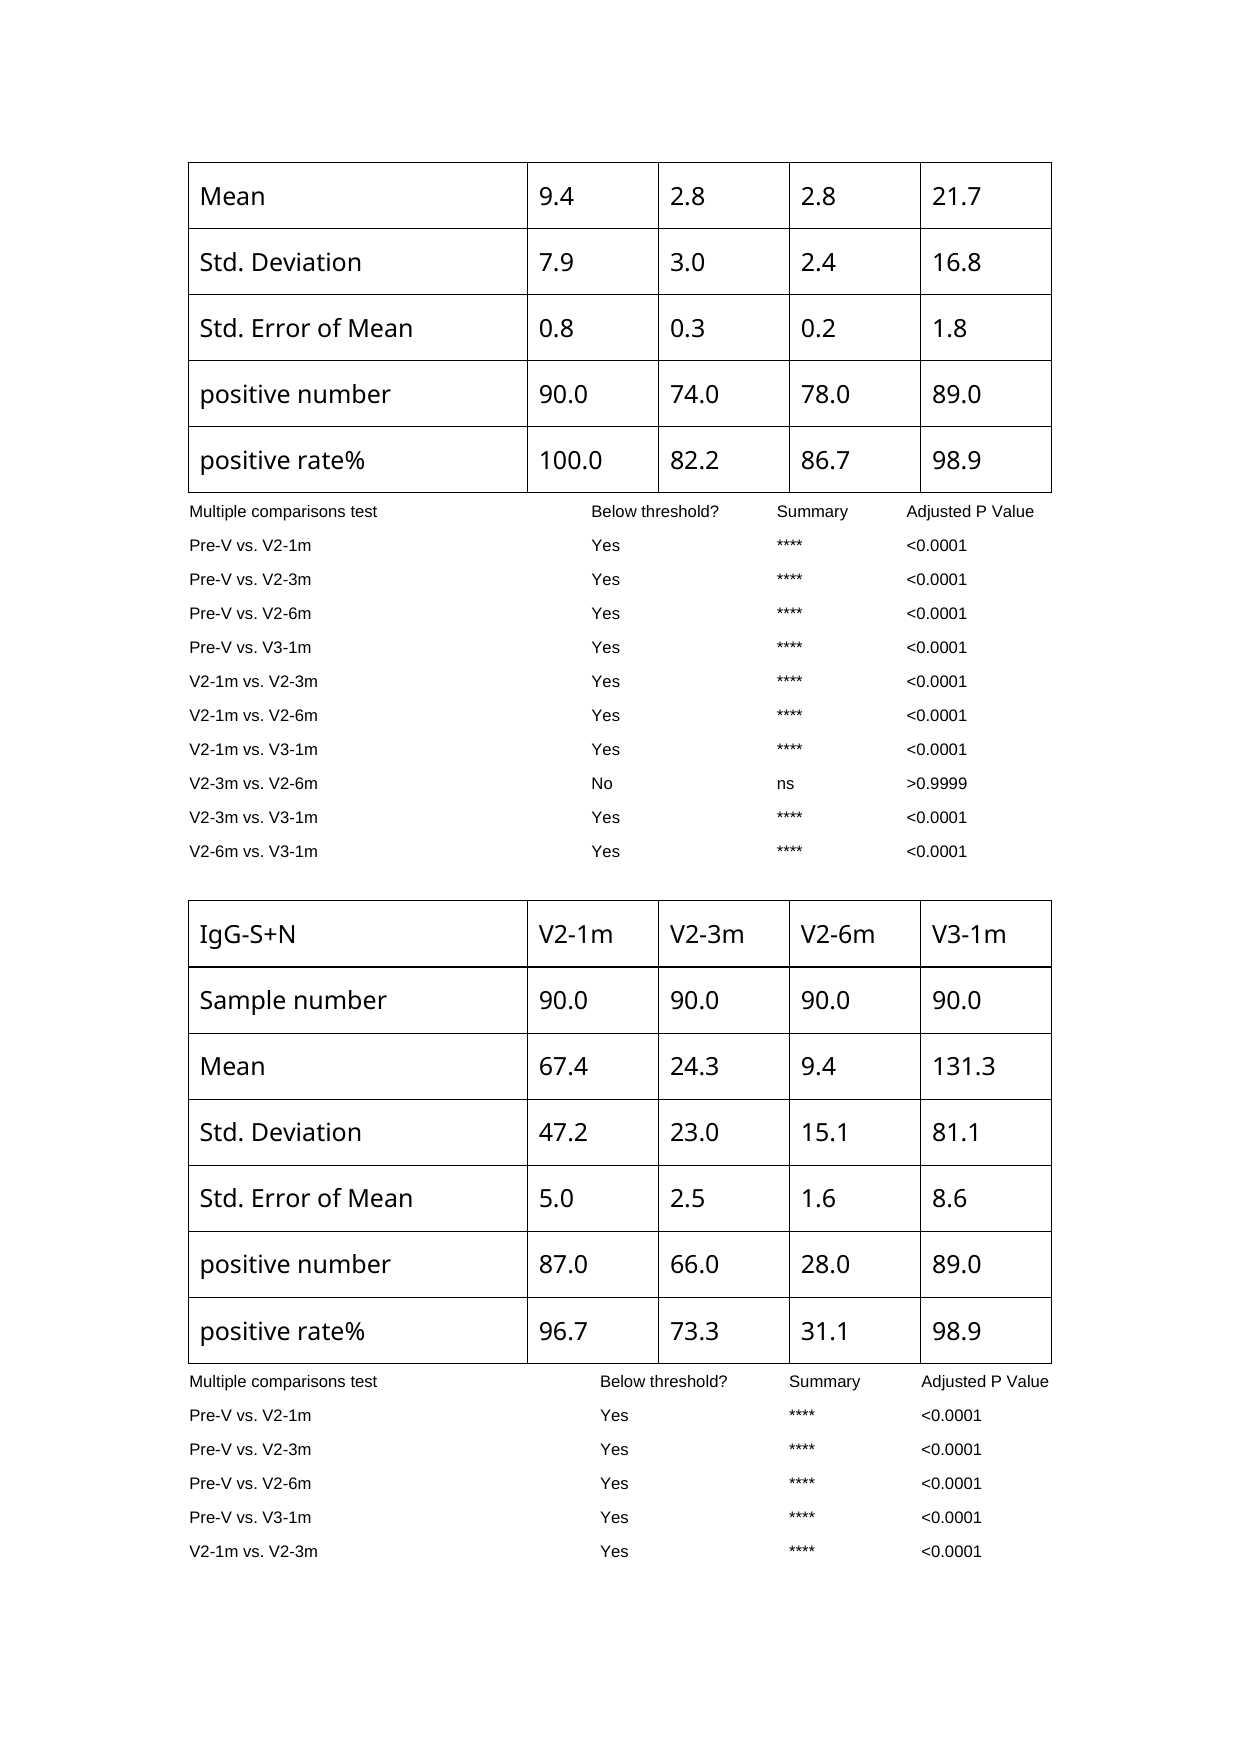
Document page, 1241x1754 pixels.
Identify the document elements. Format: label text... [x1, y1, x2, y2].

table_cell **** [775, 664, 905, 698]
table_cell V2-6m vs. V3-1m [188, 834, 590, 868]
table_cell 0.2 [790, 295, 920, 360]
table_cell Yes [598, 1432, 787, 1466]
table_cell 8.6 [921, 1166, 1051, 1231]
table_cell 87.0 [528, 1232, 658, 1297]
table_cell 100.0 [528, 427, 658, 492]
table_cell **** [775, 834, 905, 868]
table_cell 7.9 [528, 229, 658, 294]
table_cell Pre-V vs. V3-1m [188, 1500, 598, 1534]
table_cell Yes [598, 1466, 787, 1500]
table_cell <0.0001 [905, 732, 1090, 766]
table_cell 90.0 [659, 968, 789, 1032]
table_cell <0.0001 [905, 595, 1090, 629]
table_cell Pre-V vs. V2-6m [188, 1466, 598, 1500]
table_cell 78.0 [790, 361, 920, 426]
table_cell 82.2 [659, 427, 789, 492]
table_cell **** [787, 1500, 920, 1534]
table_cell V2-1m vs. V2-3m [188, 664, 590, 698]
table_cell V2-1m vs. V2-6m [188, 698, 590, 732]
table_cell Yes [598, 1398, 787, 1432]
table_cell **** [787, 1534, 920, 1568]
table_cell Std. Error of Mean [189, 295, 527, 360]
table_cell 90.0 [790, 968, 920, 1032]
table_cell positive number [189, 1232, 527, 1297]
table_cell Yes [590, 698, 775, 732]
table_cell No [590, 766, 775, 800]
table_cell Yes [590, 732, 775, 766]
table_cell **** [787, 1466, 920, 1500]
table_cell Pre-V vs. V2-6m [188, 595, 590, 629]
table_cell 47.2 [528, 1100, 658, 1164]
table_cell 9.4 [528, 163, 658, 228]
table_cell positive rate% [189, 427, 527, 492]
table_cell 28.0 [790, 1232, 920, 1297]
table_cell Std. Deviation [189, 229, 527, 294]
table_header Below threshold? [598, 1364, 787, 1398]
table_header V2-3m [659, 901, 789, 966]
table_cell **** [787, 1432, 920, 1466]
table_header Summary [787, 1364, 920, 1398]
table_cell Yes [590, 561, 775, 595]
table_cell <0.0001 [920, 1466, 1109, 1500]
table_header V3-1m [921, 901, 1051, 966]
table_cell **** [787, 1398, 920, 1432]
table_cell Yes [590, 834, 775, 868]
table_header Summary [775, 493, 905, 527]
table_cell Yes [590, 595, 775, 629]
table_cell 98.9 [921, 1298, 1051, 1363]
table_cell <0.0001 [905, 664, 1090, 698]
table_cell **** [775, 527, 905, 561]
table_cell Std. Deviation [189, 1100, 527, 1164]
table_cell Sample number [189, 968, 527, 1032]
table_cell <0.0001 [905, 698, 1090, 732]
table_header Below threshold? [590, 493, 775, 527]
table_cell 73.3 [659, 1298, 789, 1363]
table_cell 1.8 [921, 295, 1051, 360]
table_cell V2-1m vs. V3-1m [188, 732, 590, 766]
table_cell 1.6 [790, 1166, 920, 1231]
table_cell **** [775, 595, 905, 629]
table_cell Pre-V vs. V3-1m [188, 630, 590, 663]
table_cell <0.0001 [920, 1500, 1109, 1534]
table_cell 2.4 [790, 229, 920, 294]
table_cell 90.0 [528, 361, 658, 426]
table_cell 16.8 [921, 229, 1051, 294]
table_cell 2.5 [659, 1166, 789, 1231]
table_header Multiple comparisons test [188, 493, 590, 527]
table_cell 0.8 [528, 295, 658, 360]
table_header Adjusted P Value [905, 493, 1090, 527]
table_cell **** [775, 800, 905, 834]
table_cell 66.0 [659, 1232, 789, 1297]
table_header V2-6m [790, 901, 920, 966]
table_cell 3.0 [659, 229, 789, 294]
table_cell 15.1 [790, 1100, 920, 1164]
table_cell 96.7 [528, 1298, 658, 1363]
table_cell <0.0001 [920, 1534, 1109, 1568]
table_cell V2-1m vs. V2-3m [188, 1534, 598, 1568]
table_cell 86.7 [790, 427, 920, 492]
table_cell Yes [598, 1534, 787, 1568]
table_cell 89.0 [921, 361, 1051, 426]
table_header IgG-S+N [189, 901, 527, 966]
table_cell 2.8 [659, 163, 789, 228]
table_cell 21.7 [921, 163, 1051, 228]
table_cell <0.0001 [905, 834, 1090, 868]
table_header Multiple comparisons test [188, 1364, 598, 1398]
table_cell <0.0001 [905, 800, 1090, 834]
table_cell <0.0001 [920, 1432, 1109, 1466]
table_cell >0.9999 [905, 766, 1090, 800]
table_cell Yes [598, 1500, 787, 1534]
table_cell Yes [590, 800, 775, 834]
table_cell Mean [189, 163, 527, 228]
table_cell 74.0 [659, 361, 789, 426]
table_cell **** [775, 732, 905, 766]
table_cell <0.0001 [905, 561, 1090, 595]
table_cell 90.0 [528, 968, 658, 1032]
table_cell 9.4 [790, 1034, 920, 1098]
table_cell 23.0 [659, 1100, 789, 1164]
table_cell V2-3m vs. V3-1m [188, 800, 590, 834]
table_header V2-1m [528, 901, 658, 966]
table_cell Pre-V vs. V2-1m [188, 1398, 598, 1432]
table_cell **** [775, 630, 905, 663]
table_cell **** [775, 698, 905, 732]
table_cell positive number [189, 361, 527, 426]
table_cell 31.1 [790, 1298, 920, 1363]
table_cell Mean [189, 1034, 527, 1098]
table_cell Yes [590, 630, 775, 663]
table_cell 89.0 [921, 1232, 1051, 1297]
table_cell ns [775, 766, 905, 800]
table_cell 98.9 [921, 427, 1051, 492]
table_cell Yes [590, 664, 775, 698]
table_cell 24.3 [659, 1034, 789, 1098]
table_cell positive rate% [189, 1298, 527, 1363]
table_cell <0.0001 [905, 630, 1090, 663]
table_cell Pre-V vs. V2-1m [188, 527, 590, 561]
table_cell 67.4 [528, 1034, 658, 1098]
table_cell **** [775, 561, 905, 595]
table_cell Yes [590, 527, 775, 561]
table_cell Pre-V vs. V2-3m [188, 1432, 598, 1466]
table_cell 0.3 [659, 295, 789, 360]
table_cell 5.0 [528, 1166, 658, 1231]
table_cell <0.0001 [920, 1398, 1109, 1432]
table_cell Std. Error of Mean [189, 1166, 527, 1231]
table_cell V2-3m vs. V2-6m [188, 766, 590, 800]
table_cell 131.3 [921, 1034, 1051, 1098]
table_cell Pre-V vs. V2-3m [188, 561, 590, 595]
table_cell 81.1 [921, 1100, 1051, 1164]
table_cell <0.0001 [905, 527, 1090, 561]
table_cell 2.8 [790, 163, 920, 228]
table_cell 90.0 [921, 968, 1051, 1032]
table_header Adjusted P Value [920, 1364, 1109, 1398]
